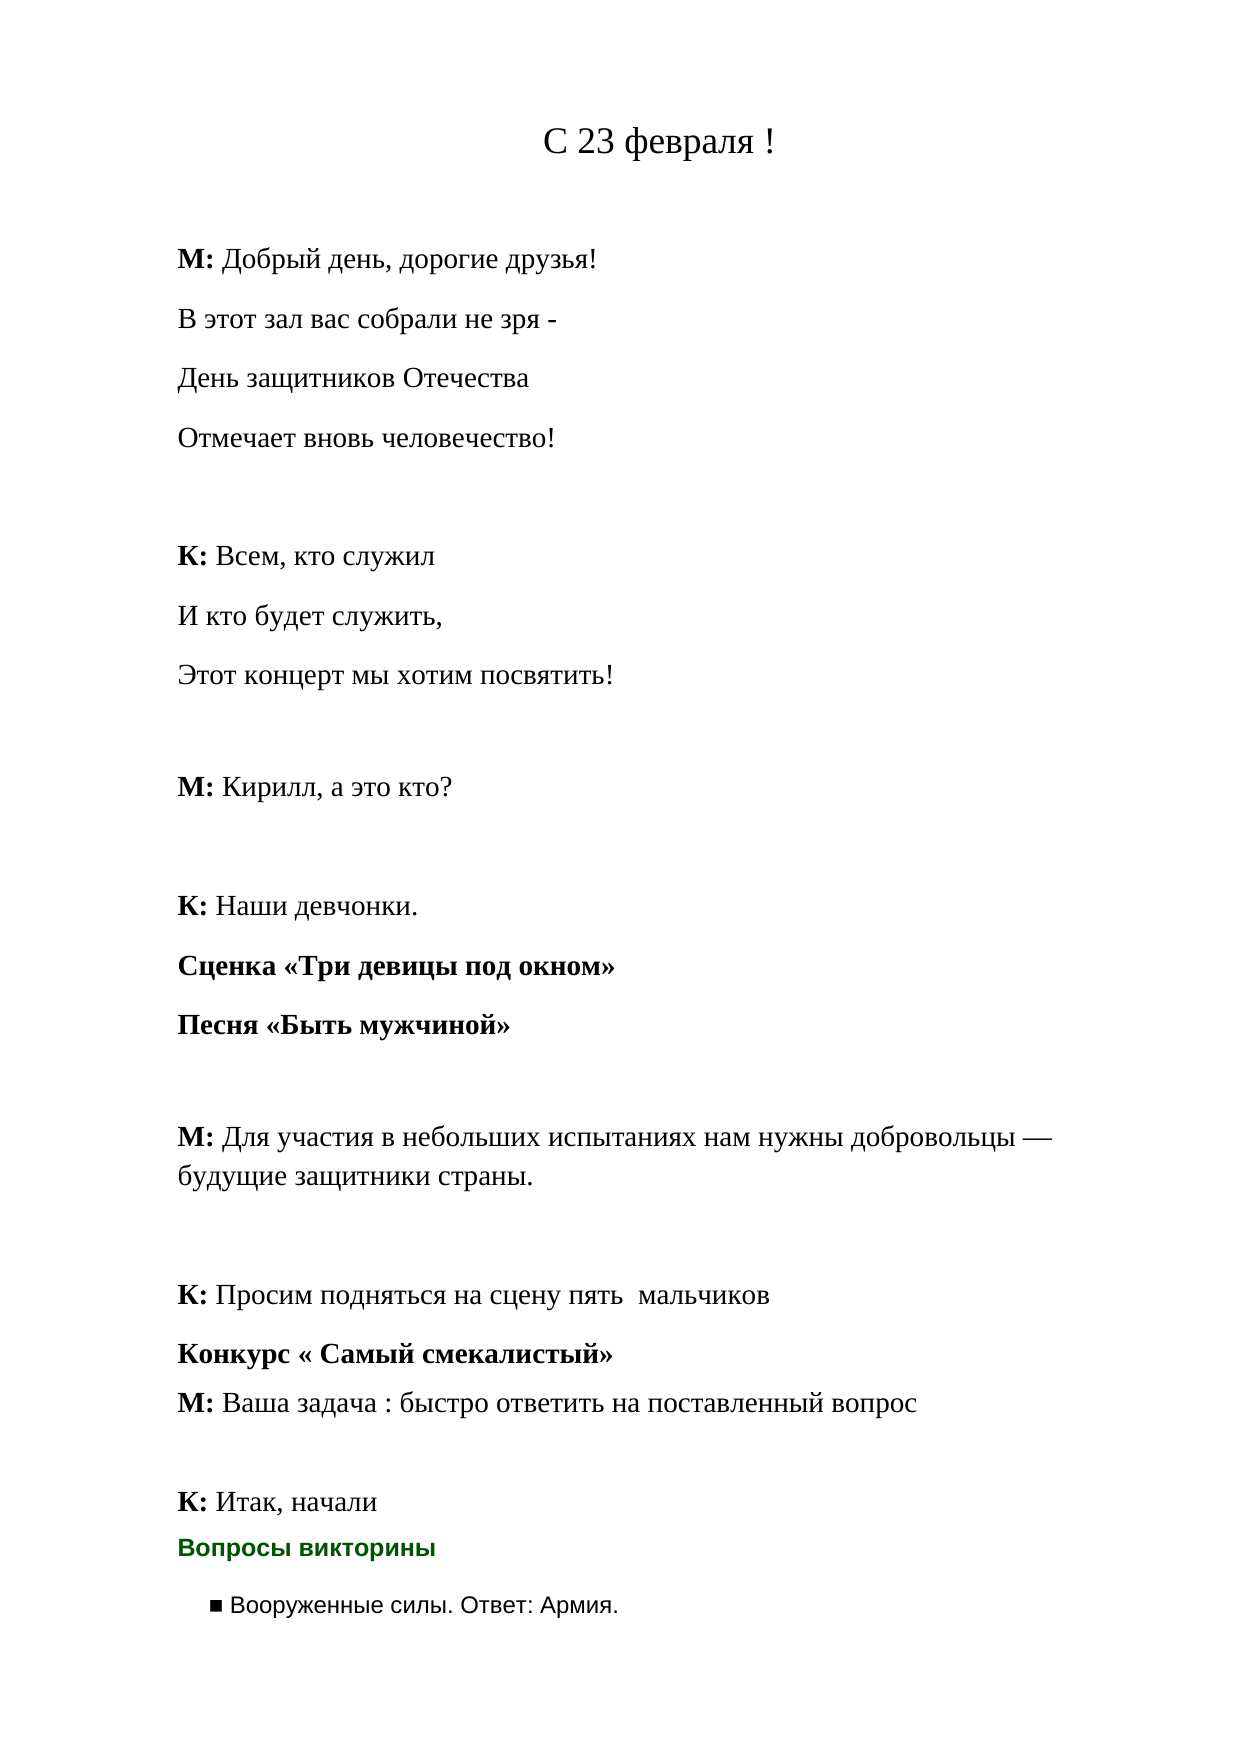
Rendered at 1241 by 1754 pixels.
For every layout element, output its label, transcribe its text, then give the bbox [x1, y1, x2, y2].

text К: Итак, начали [177, 1484, 1152, 1517]
text День защитников Отечества [177, 360, 1152, 394]
text Отмечает вновь человечество! [177, 420, 1152, 453]
text М: Кирилл, а это кто? [177, 769, 1152, 803]
text К: Всем, кто служил [177, 538, 1152, 572]
text Сценка «Три девицы под окном» [177, 948, 1152, 981]
text М: Добрый день, дорогие друзья! [177, 242, 1152, 275]
text Этот концерт мы хотим посвятить! [177, 657, 1152, 691]
text К: Наши девчонки. [177, 888, 1152, 922]
text Вопросы викторины [177, 1533, 1152, 1562]
text Конкурс « Самый смекалистый» [177, 1336, 1152, 1370]
text И кто будет служить, [177, 598, 1152, 631]
text ■ Вооруженные силы. Ответ: Армия. [177, 1591, 1152, 1618]
text М: Ваша задача : быстро ответить на поставленный вопрос [177, 1385, 1152, 1419]
text В этот зал вас собрали не зря - [177, 301, 1152, 334]
text Песня «Быть мужчиной» [177, 1007, 1152, 1041]
text К: Просим подняться на сцену пять мальчиков [177, 1277, 1152, 1310]
text С 23 февраля ! [177, 118, 1152, 161]
text М: Для участия в небольших испытаниях нам нужны добровольцы — будущие защитники страны. [177, 1119, 1152, 1192]
